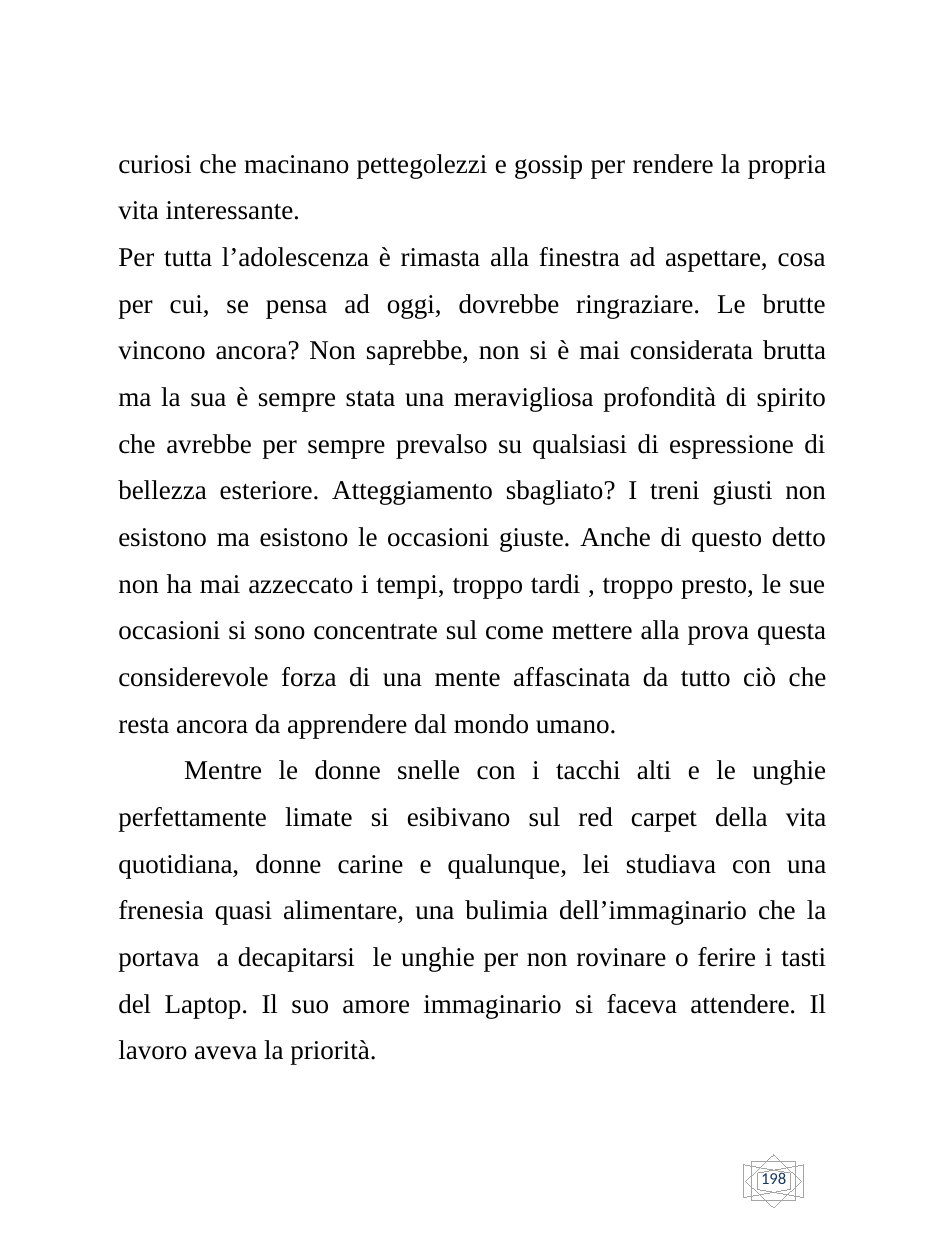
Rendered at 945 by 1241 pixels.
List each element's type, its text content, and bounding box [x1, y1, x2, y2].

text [118, 148, 827, 226]
text Per tutta l’adolescenza è rimasta alla finestra ad aspettare, cosa per cui, se pensa ad oggi, dovrebbe ringraziare. Le brutte vincono ancora? Non saprebbe, non si è mai considerata brutta ma la sua è sempre stata una meravigliosa profondità di spirito che avrebbe per sempre prevalso su qualsiasi di espressione di bellezza esteriore. Atteggiamento sbagliato? I treni giusti non esistono ma esistono le occasioni giuste. Anche di questo detto non ha mai azzeccato i tempi, troppo tardi , troppo presto, le sue occasioni si sono concentrate sul come mettere alla prova questa considerevole forza di una mente affascinata da tutto ciò che resta ancora da apprendere dal mondo umano. [118, 241, 827, 739]
text Mentre le donne snelle con i tacchi alti e le unghie perfettamente limate si esibivano sul red carpet della vita quotidiana, donne carine e qualunque, lei studiava con una frenesia quasi alimentare, una bulimia dell’immaginario che la portava a decapitarsi le unghie per non rovinare o ferire i tasti del Laptop. Il suo amore immaginario si faceva attendere. Il lavoro aveva la priorità. [118, 754, 827, 1066]
